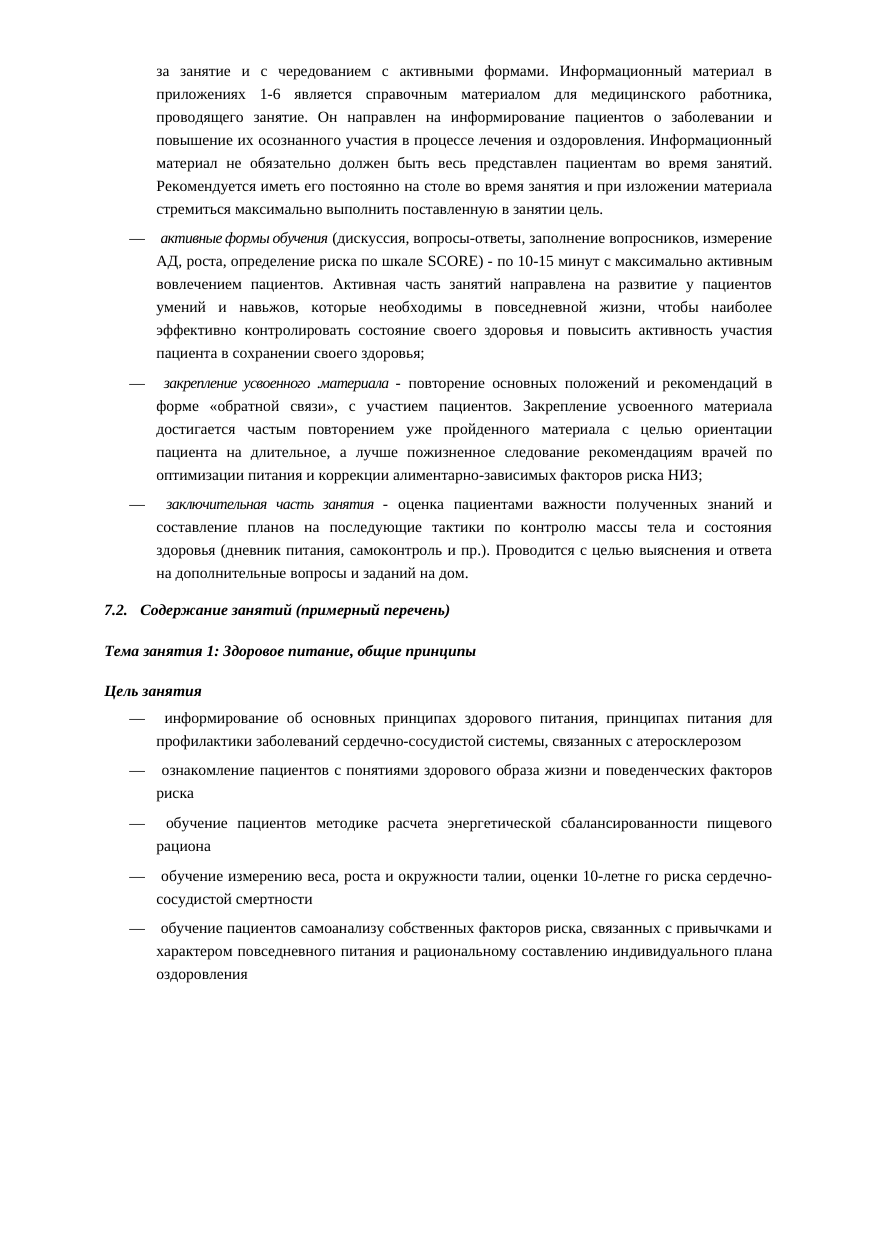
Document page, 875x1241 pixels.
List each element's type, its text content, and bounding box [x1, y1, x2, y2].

list закрепление усвоенного .материала - повторение основных положений и рекомендаций в форме «обратной связи», с участием пациентов. Закрепление усвоенного материала достигается частым повторением уже пройденного материала с целью ориентации пациента на длительное, а лучше пожизненное следование рекомендациям врачей по оптимизации питания и коррекции алиментарно-зависимых факторов риска НИЗ; [129, 370, 773, 485]
list ознакомление пациентов с понятиями здорового образа жизни и поведенческих факторов риска [129, 757, 773, 804]
list активные формы обучения (дискуссия, вопросы-ответы, заполнение вопросников, измерение АД, роста, определение риска по шкале SCORE) - по 10-15 минут с максимально активным вовлечением пациентов. Активная часть занятий направлена на развитие у пациентов умений и навьжов, которые необходимы в повседневной жизни, чтобы наиболее эффективно контролировать состояние своего здоровья и повысить активность участия пациента в сохранении своего здоровья; [129, 225, 773, 363]
list Содержание занятий (примерный перечень) [104, 583, 775, 624]
list заключительная часть занятия - оценка пациентами важности полученных знаний и составление планов на последующие тактики по контролю массы тела и состояния здоровья (дневник питания, самоконтроль и пр.). Проводится с целью выяснения и ответа на дополнительные вопросы и заданий на дом. [129, 491, 773, 583]
list обучение измерению веса, роста и окружности талии, оценки 10-летне го риска сердечно-сосудистой смертности [129, 863, 773, 909]
list обучение пациентов самоанализу собственных факторов риска, связанных с привычками и характером повседневного питания и рациональному составлению индивидуального плана оздоровления [129, 915, 773, 984]
text Тема занятия 1: Здоровое питание, общие принципы [104, 624, 775, 664]
list информирование об основных принципах здорового питания, принципах питания для профилактики заболеваний сердечно-сосудистой системы, связанных с атеросклерозом [129, 705, 773, 751]
text за занятие и с чередованием с активными формами. Информационный материал в приложениях 1-6 является справочным материалом для медицинского работника, проводящего занятие. Он направлен на информирование пациентов о заболевании и повышение их осознанного участия в процессе лечения и оздоровления. Информационный материал не обязательно должен быть весь представлен пациентам во время занятий. Рекомендуется иметь его постоянно на столе во время занятия и при изложении материала стремиться максимально выполнить поставленную в занятии цель. [156, 58, 773, 219]
text Цель занятия [104, 664, 775, 705]
list обучение пациентов методике расчета энергетической сбалансированности пищевого рациона [129, 810, 773, 856]
